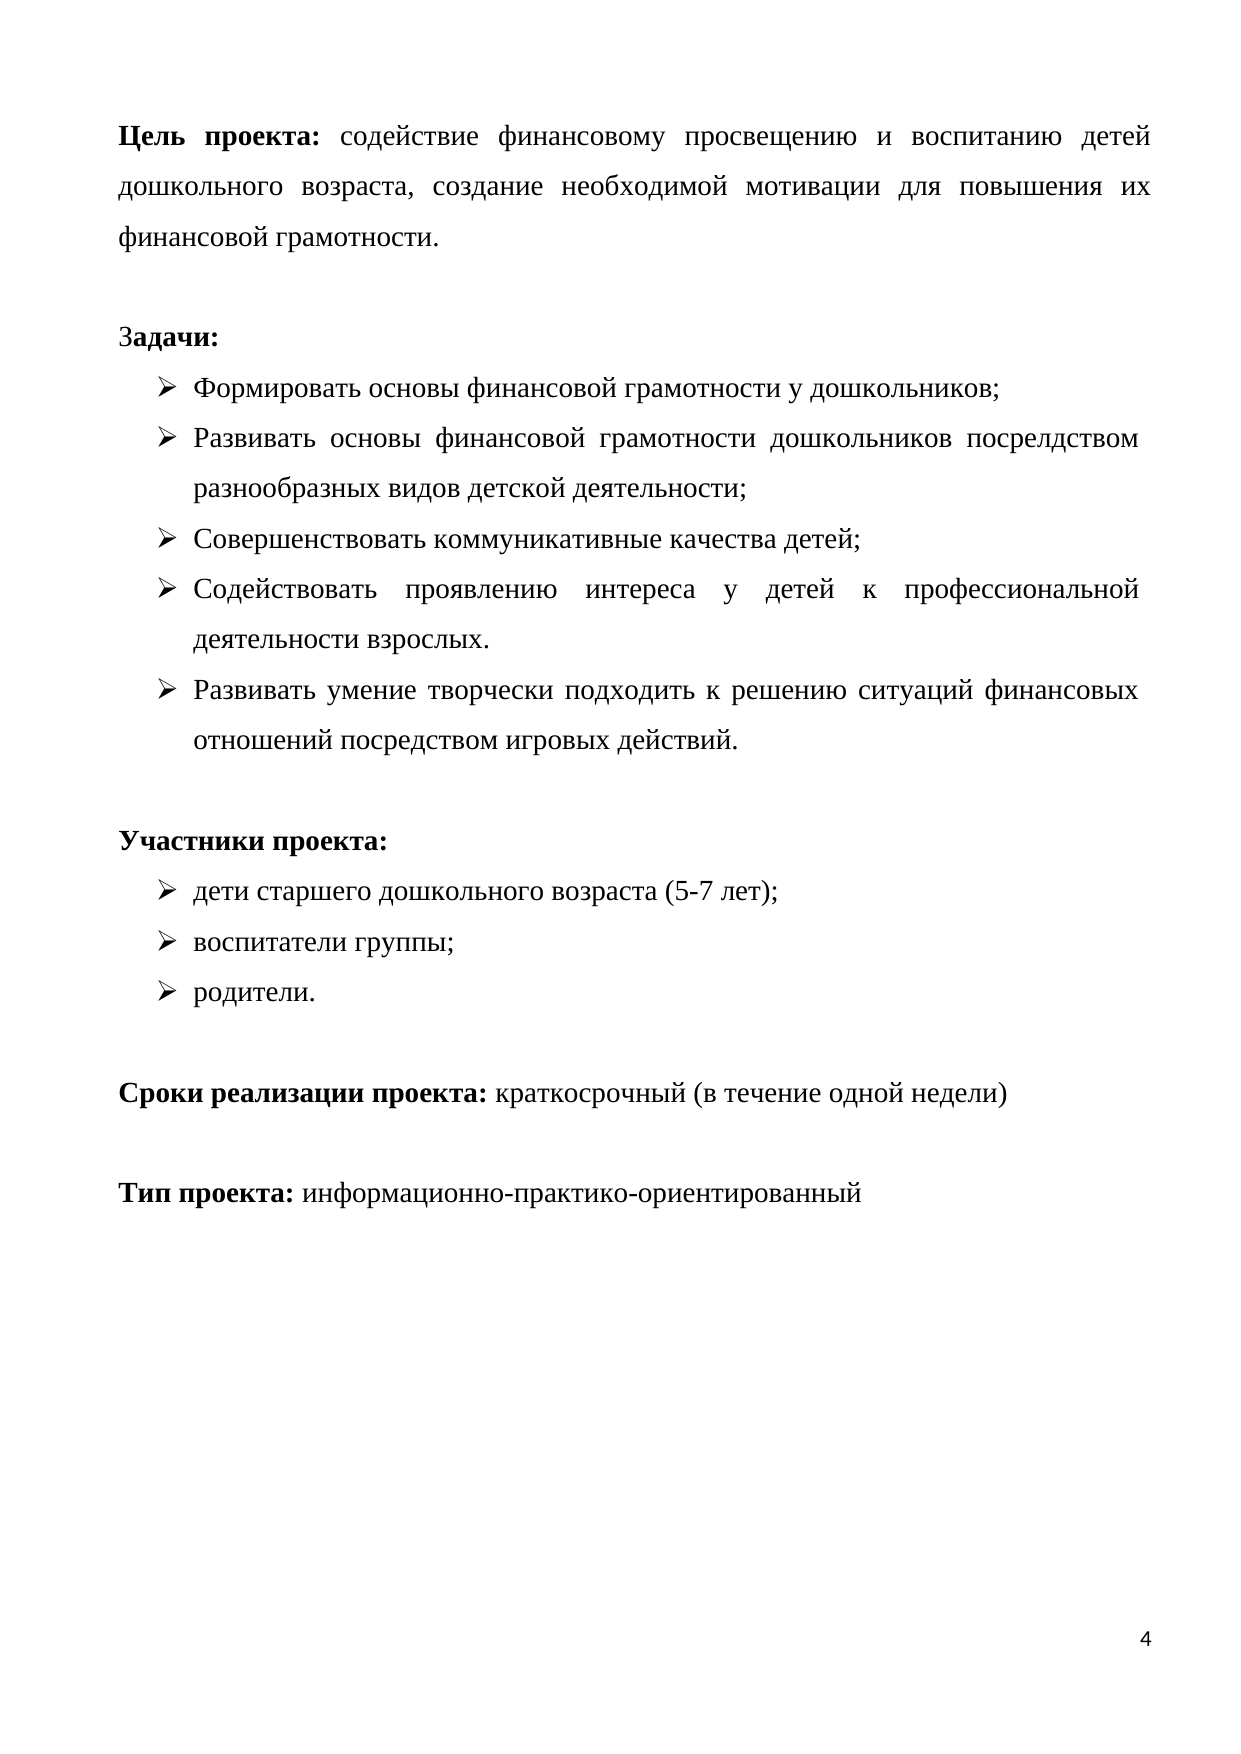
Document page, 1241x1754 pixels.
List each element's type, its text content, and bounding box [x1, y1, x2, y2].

text Цель проекта: содействие финансовому просвещению и воспитанию детей дошкольного возраста, создание необходимой мотивации для повышения их финансовой грамотности. [118, 118, 1152, 252]
list воспитатели группы; [156, 924, 1140, 957]
list Содействовать проявлению интереса у детей к профессиональной деятельности взрослых. [156, 571, 1140, 655]
list Совершенствовать коммуникативные качества детей; [156, 521, 1140, 554]
text Задачи: [118, 319, 1140, 353]
text Участники проекта: [118, 823, 1140, 857]
list Развивать основы финансовой грамотности дошкольников посрелдством разнообразных видов детской деятельности; [156, 420, 1140, 504]
list дети старшего дошкольного возраста (5-7 лет); [156, 873, 1140, 907]
list Формировать основы финансовой грамотности у дошкольников; [156, 370, 1140, 403]
text Тип проекта: информационно-практико-ориентированный [118, 1176, 1152, 1209]
list родители. [156, 974, 1140, 1008]
list Развивать умение творчески подходить к решению ситуаций финансовых отношений посредством игровых действий. [156, 672, 1140, 756]
text Сроки реализации проекта: краткосрочный (в течение одной недели) [118, 1075, 1152, 1108]
